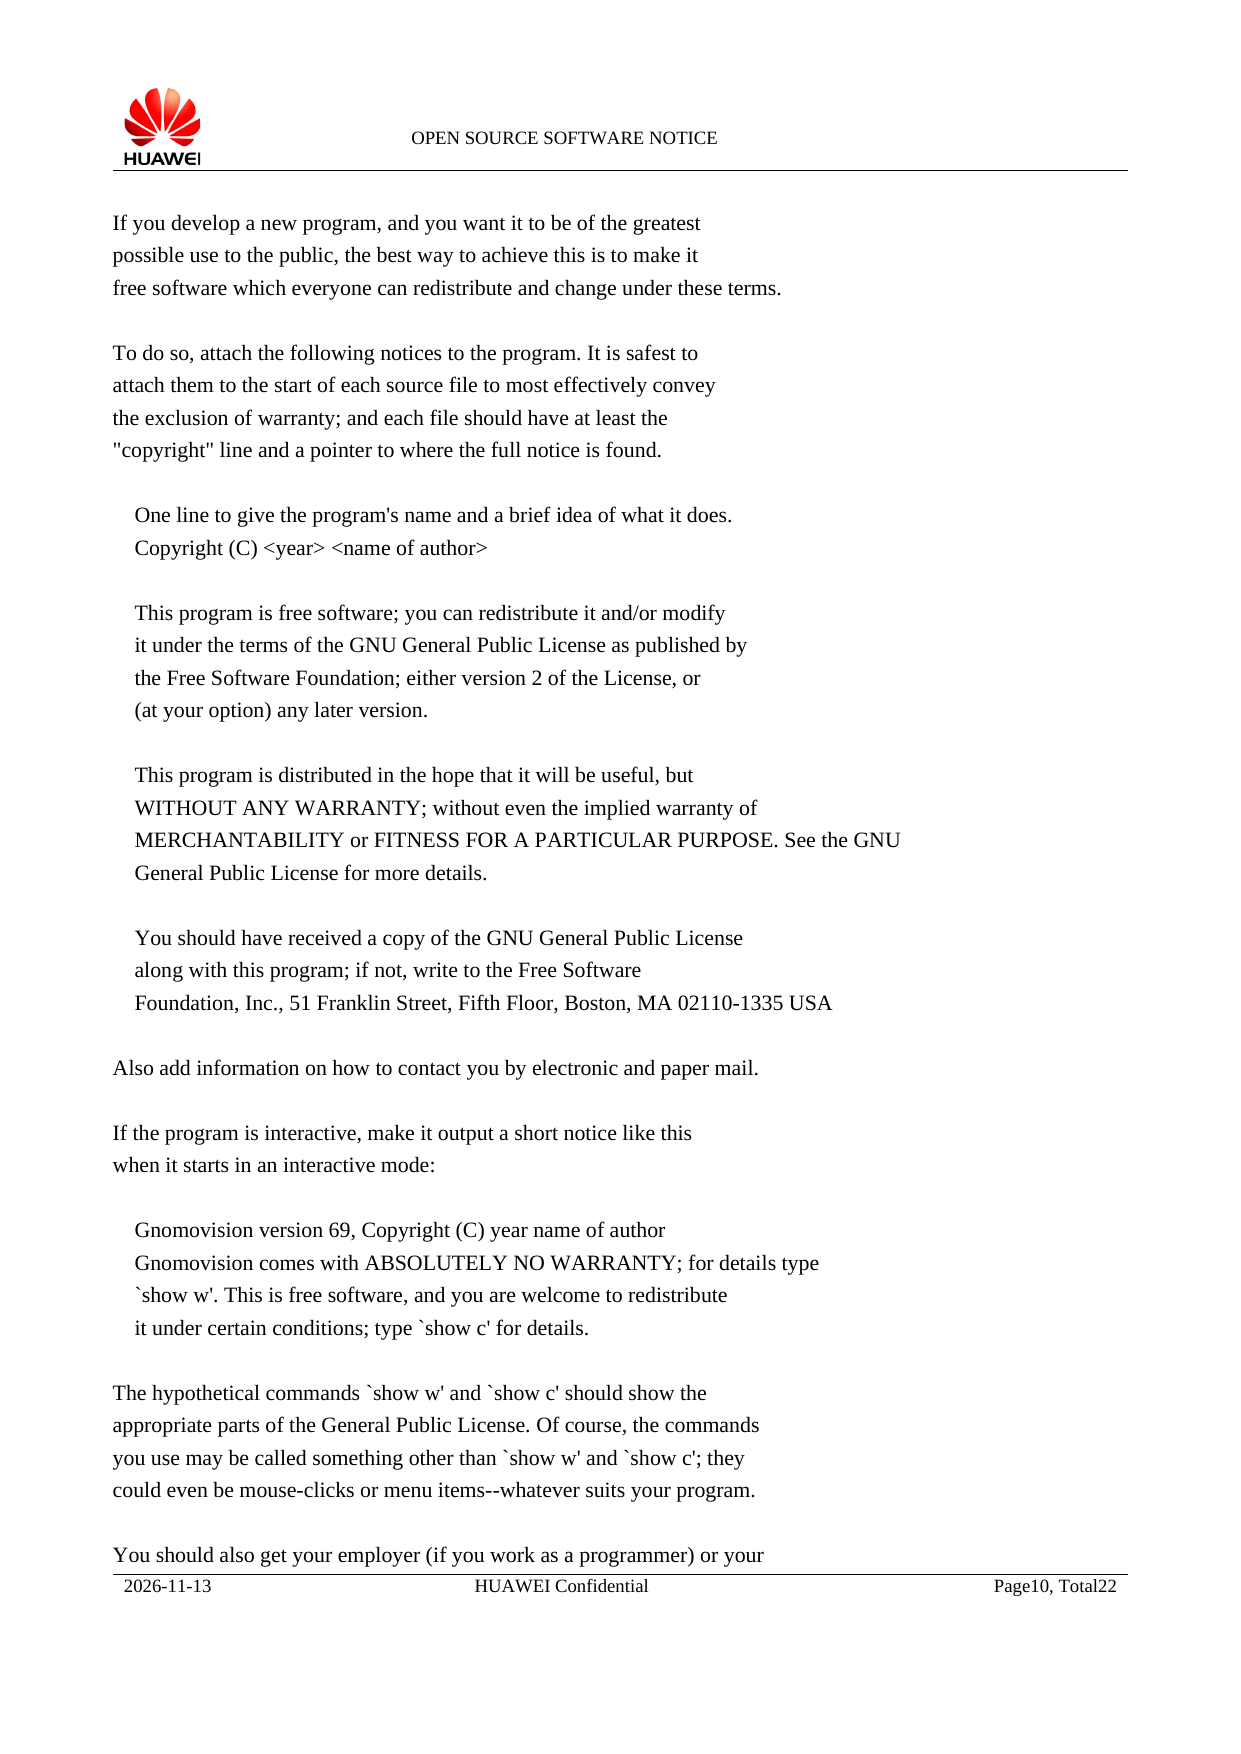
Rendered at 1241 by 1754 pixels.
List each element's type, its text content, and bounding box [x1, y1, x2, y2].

text You should also get your employer (if you work as a programmer) or your [112, 1539, 1128, 1571]
text If you develop a new program, and you want it to be of the greatest [112, 206, 1128, 239]
text Gnomovision version 69, Copyright (C) year name of author [112, 1214, 1128, 1246]
text it under the terms of the GNU General Public License as published by [112, 629, 1128, 661]
text The hypothetical commands `show w' and `show c' should show the [112, 1376, 1128, 1409]
text `show w'. This is free software, and you are welcome to redistribute [112, 1279, 1128, 1311]
text the exclusion of warranty; and each file should have at least the [112, 401, 1128, 434]
text One line to give the program's name and a brief idea of what it does. [112, 499, 1128, 531]
text WITHOUT ANY WARRANTY; without even the implied warranty of [112, 791, 1128, 824]
text (at your option) any later version. [112, 694, 1128, 726]
text You should have received a copy of the GNU General Public License [112, 921, 1128, 954]
text Copyright (C) <year> <name of author> [112, 531, 1128, 564]
text you use may be called something other than `show w' and `show c'; they [112, 1441, 1128, 1474]
text If the program is interactive, make it output a short notice like this [112, 1116, 1128, 1149]
text along with this program; if not, write to the Free Software [112, 954, 1128, 986]
text This program is distributed in the hope that it will be useful, but [112, 759, 1128, 791]
text Gnomovision comes with ABSOLUTELY NO WARRANTY; for details type [112, 1246, 1128, 1279]
text could even be mouse-clicks or menu items--whatever suits your program. [112, 1474, 1128, 1506]
text free software which everyone can redistribute and change under these terms. [112, 271, 1128, 304]
text the Free Software Foundation; either version 2 of the License, or [112, 661, 1128, 694]
text This program is free software; you can redistribute it and/or modify [112, 596, 1128, 629]
text General Public License for more details. [112, 856, 1128, 889]
text To do so, attach the following notices to the program. It is safest to [112, 336, 1128, 369]
text attach them to the start of each source file to most effectively convey [112, 369, 1128, 401]
text Foundation, Inc., 51 Franklin Street, Fifth Floor, Boston, MA 02110-1335 USA [112, 986, 1128, 1019]
text possible use to the public, the best way to achieve this is to make it [112, 239, 1128, 271]
text it under certain conditions; type `show c' for details. [112, 1311, 1128, 1344]
text appropriate parts of the General Public License. Of course, the commands [112, 1409, 1128, 1441]
text Also add information on how to contact you by electronic and paper mail. [112, 1051, 1128, 1084]
text "copyright" line and a pointer to where the full notice is found. [112, 434, 1128, 466]
text when it starts in an interactive mode: [112, 1149, 1128, 1181]
text MERCHANTABILITY or FITNESS FOR A PARTICULAR PURPOSE. See the GNU [112, 824, 1128, 856]
picture [124, 88, 201, 165]
